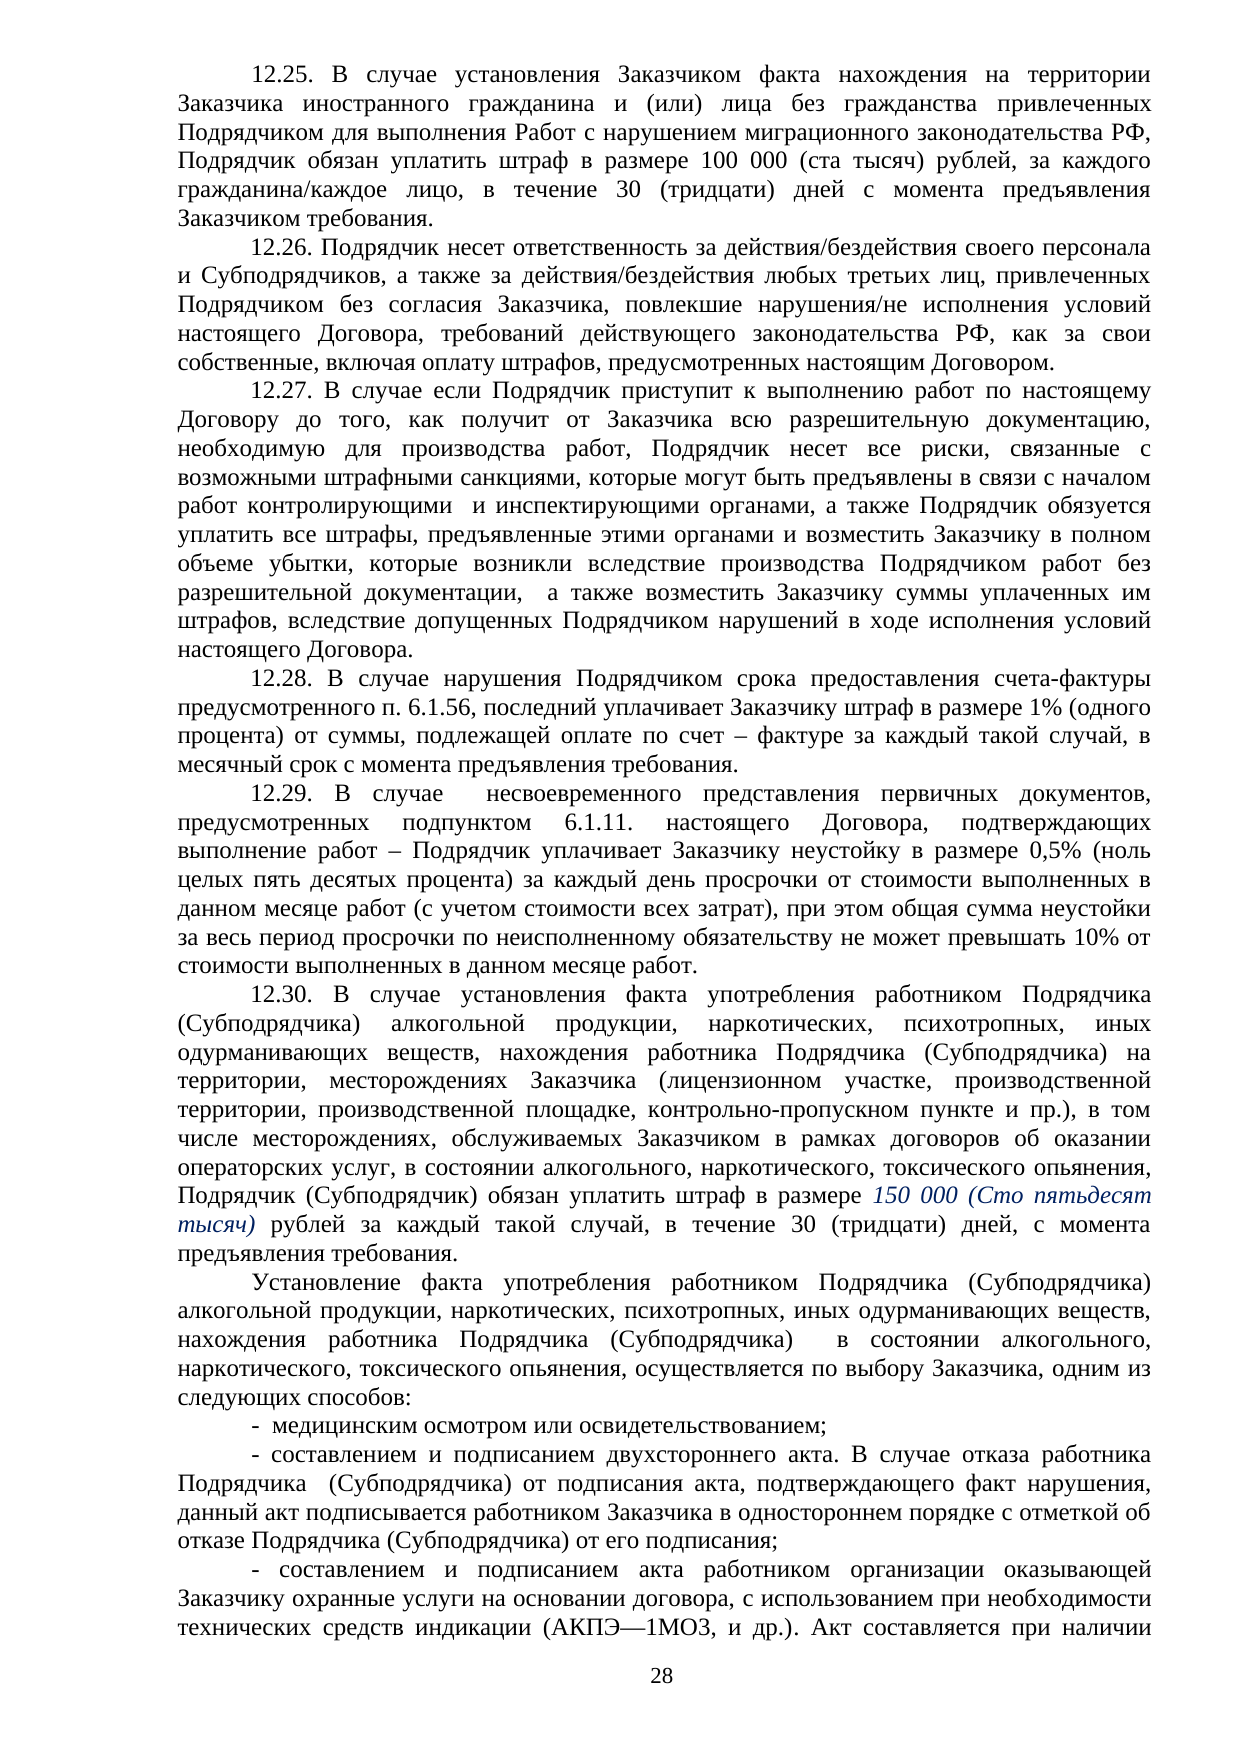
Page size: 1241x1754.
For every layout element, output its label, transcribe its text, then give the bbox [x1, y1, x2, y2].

text 12.28. В случае нарушения Подрядчиком срока предоставления счета-фактуры предусмотренного п. 6.1.56, последний уплачивает Заказчику штраф в размере 1% (одного процента) от суммы, подлежащей оплате по счет – фактуре за каждый такой случай, в месячный срок с момента предъявления требования. [177, 663, 1152, 778]
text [177, 1554, 1152, 1640]
text Установление факта употребления работником Подрядчика (Субподрядчика) алкогольной продукции, наркотических, психотропных, иных одурманивающих веществ, нахождения работника Подрядчика (Субподрядчика) в состоянии алкогольного, наркотического, токсического опьянения, осуществляется по выбору Заказчика, одним из следующих способов: [177, 1267, 1152, 1410]
text 12.30. В случае установления факта употребления работником Подрядчика (Субподрядчика) алкогольной продукции, наркотических, психотропных, иных одурманивающих веществ, нахождения работника Подрядчика (Субподрядчика) на территории, месторождениях Заказчика (лицензионном участке, производственной территории, производственной площадке, контрольно-пропускном пункте и пр.), в том числе месторождениях, обслуживаемых Заказчиком в рамках договоров об оказании операторских услуг, в состоянии алкогольного, наркотического, токсического опьянения, Подрядчик (Субподрядчик) обязан уплатить штраф в размере 150 000 (Сто пятьдесят тысяч) рублей за каждый такой случай, в течение 30 (тридцати) дней, с момента предъявления требования. [177, 979, 1152, 1267]
text - медицинским осмотром или освидетельствованием; [177, 1410, 1152, 1439]
text 12.29. В случае несвоевременного представления первичных документов, предусмотренных подпунктом 6.1.11. настоящего Договора, подтверждающих выполнение работ – Подрядчик уплачивает Заказчику неустойку в размере 0,5% (ноль целых пять десятых процента) за каждый день просрочки от стоимости выполненных в данном месяце работ (с учетом стоимости всех затрат), при этом общая сумма неустойки за весь период просрочки по неисполненному обязательству не может превышать 10% от стоимости выполненных в данном месяце работ. [177, 778, 1152, 979]
text 12.26. Подрядчик несет ответственность за действия/бездействия своего персонала и Субподрядчиков, а также за действия/бездействия любых третьих лиц, привлеченных Подрядчиком без согласия Заказчика, повлекшие нарушения/не исполнения условий настоящего Договора, требований действующего законодательства РФ, как за свои собственные, включая оплату штрафов, предусмотренных настоящим Договором. [177, 232, 1152, 375]
text 12.27. В случае если Подрядчик приступит к выполнению работ по настоящему Договору до того, как получит от Заказчика всю разрешительную документацию, необходимую для производства работ, Подрядчик несет все риски, связанные с возможными штрафными санкциями, которые могут быть предъявлены в связи с началом работ контролирующими и инспектирующими органами, а также Подрядчик обязуется уплатить все штрафы, предъявленные этими органами и возместить Заказчику в полном объеме убытки, которые возникли вследствие производства Подрядчиком работ без разрешительной документации, а также возместить Заказчику суммы уплаченных им штрафов, вследствие допущенных Подрядчиком нарушений в ходе исполнения условий настоящего Договора. [177, 375, 1152, 663]
text - составлением и подписанием двухстороннего акта. В случае отказа работника Подрядчика (Субподрядчика) от подписания акта, подтверждающего факт нарушения, данный акт подписывается работником Заказчика в одностороннем порядке с отметкой об отказе Подрядчика (Субподрядчика) от его подписания; [177, 1439, 1152, 1554]
text 12.25. В случае установления Заказчиком факта нахождения на территории Заказчика иностранного гражданина и (или) лица без гражданства привлеченных Подрядчиком для выполнения Работ с нарушением миграционного законодательства РФ, Подрядчик обязан уплатить штраф в размере 100 000 (ста тысяч) рублей, за каждого гражданина/каждое лицо, в течение 30 (тридцати) дней с момента предъявления Заказчиком требования. [177, 59, 1152, 232]
